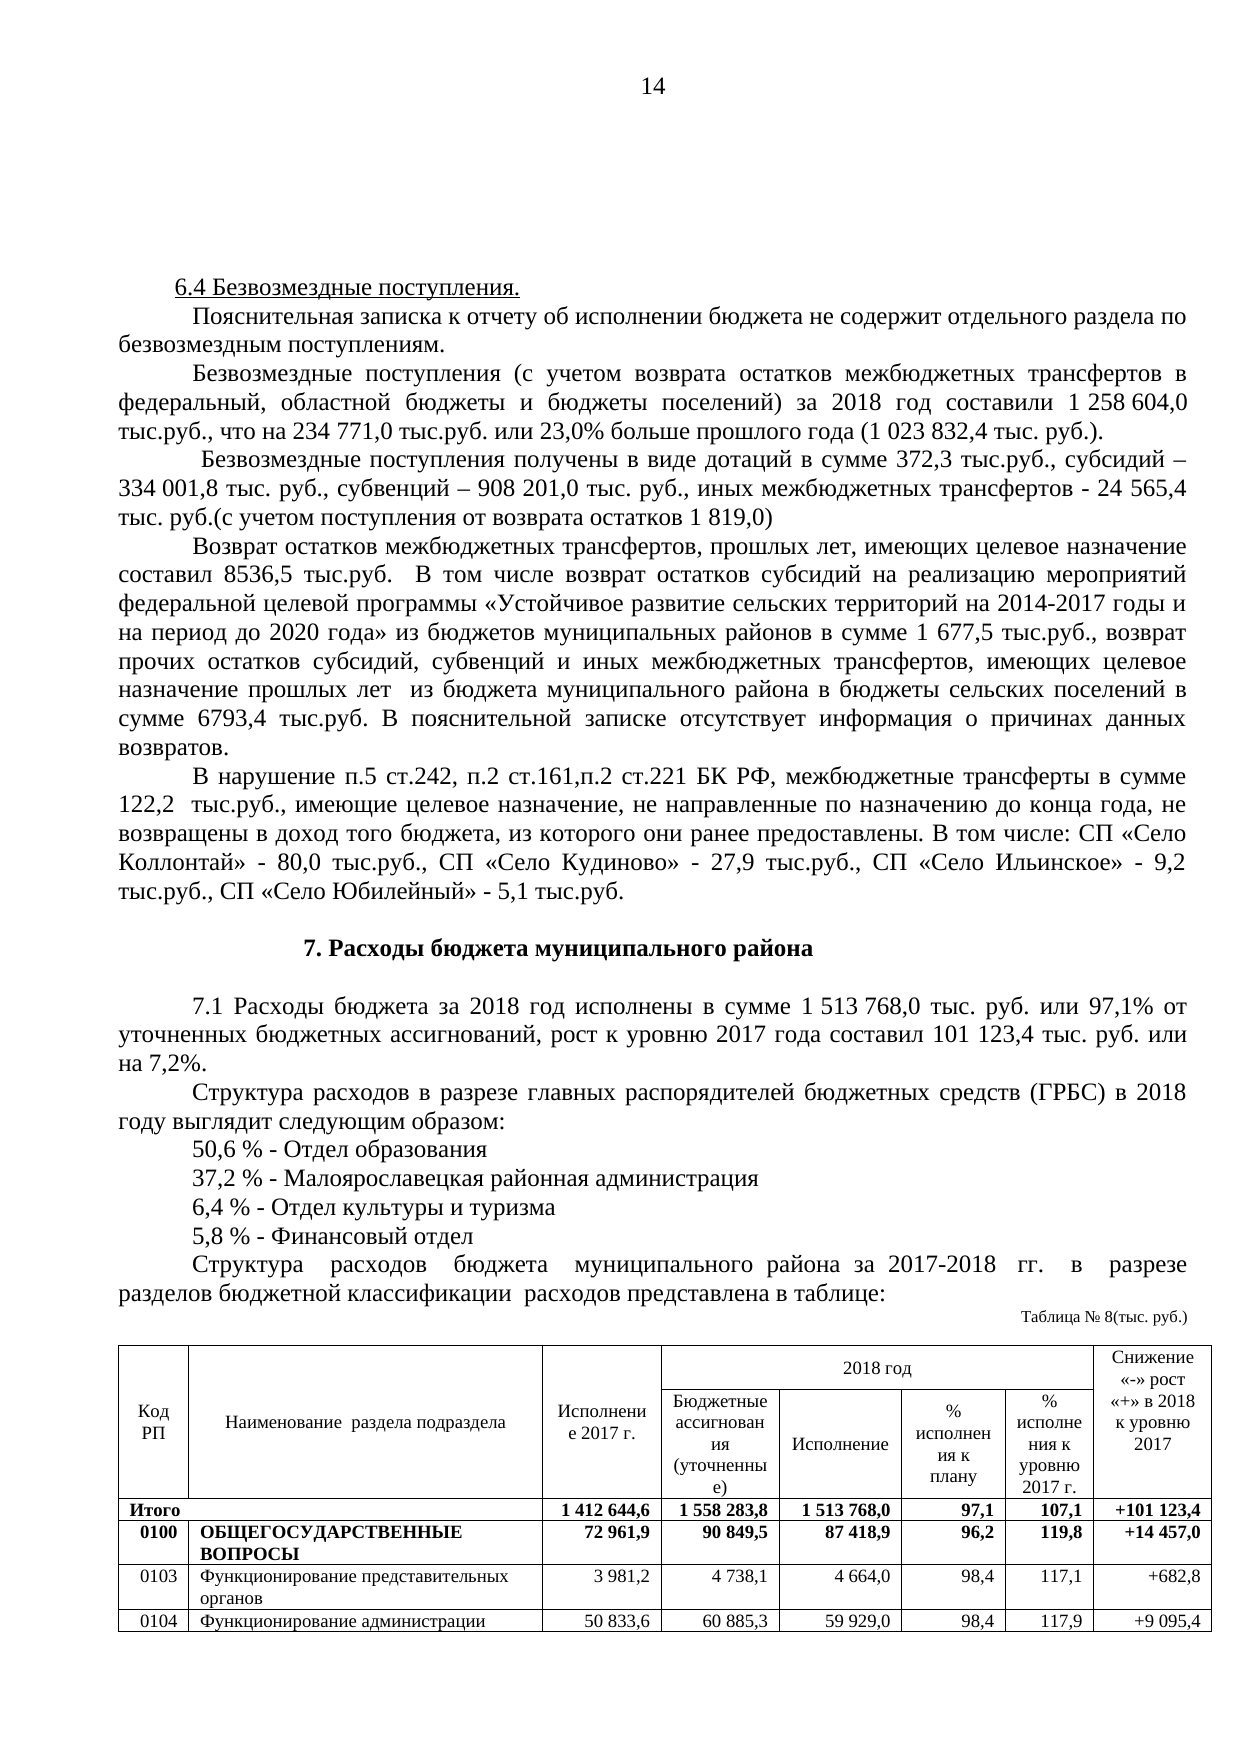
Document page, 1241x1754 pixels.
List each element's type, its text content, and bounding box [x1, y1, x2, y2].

table_cell 1 558 283,8 [662, 1499, 779, 1520]
text Безвозмездные поступления (с учетом возврата остатков межбюджетных трансфертов в федеральный, областной бюджеты и бюджеты поселений) за 2018 год составили 1 258 604,0 тыс.руб., что на 234 771,0 тыс.руб. или 23,0% больше прошлого года (1 023 832,4 тыс. руб.). [118, 358, 1187, 444]
table_cell +9 095,4 [1094, 1610, 1211, 1631]
table_cell +101 123,4 [1094, 1499, 1211, 1520]
text 5,8 % - Финансовый отдел [118, 1221, 1187, 1249]
table_cell +682,8 [1094, 1565, 1211, 1608]
text 6,4 % - Отдел культуры и туризма [118, 1192, 1187, 1221]
table_cell 117,1 [1006, 1565, 1093, 1608]
table_cell Бюджетные ассигнования (уточненные) [662, 1390, 779, 1497]
table_cell Итого [119, 1499, 542, 1520]
table_cell 50 833,6 [543, 1610, 661, 1631]
table_cell 0103 [119, 1565, 188, 1608]
text Безвозмездные поступления получены в виде дотаций в сумме 372,3 тыс.руб., субсидий – 334 001,8 тыс. руб., субвенций – 908 201,0 тыс. руб., иных межбюджетных трансфертов - 24 565,4 тыс. руб.(с учетом поступления от возврата остатков 1 819,0) [118, 444, 1187, 531]
table_cell 98,4 [902, 1610, 1005, 1631]
text В нарушение п.5 ст.242, п.2 ст.161,п.2 ст.221 БК РФ, межбюджетные трансферты в сумме 122,2 тыс.руб., имеющие целевое назначение, не направленные по назначению до конца года, не возвращены в доход того бюджета, из которого они ранее предоставлены. В том числе: СП «Село Коллонтай» - 80,0 тыс.руб., СП «Село Кудиново» - 27,9 тыс.руб., СП «Село Ильинское» - 9,2 тыс.руб., СП «Село Юбилейный» - 5,1 тыс.руб. [118, 761, 1187, 904]
table_cell 4 738,1 [662, 1565, 779, 1608]
list 7. Расходы бюджета муниципального района [303, 933, 1187, 962]
table_cell 0100 [119, 1521, 188, 1564]
table_header Исполнение 2017 г. [543, 1346, 661, 1497]
text Возврат остатков межбюджетных трансфертов, прошлых лет, имеющих целевое назначение составил 8536,5 тыс.руб. В том числе возврат остатков субсидий на реализацию мероприятий федеральной целевой программы «Устойчивое развитие сельских территорий на 2014-2017 годы и на период до 2020 года» из бюджетов муниципальных районов в сумме 1 677,5 тыс.руб., возврат прочих остатков субсидий, субвенций и иных межбюджетных трансфертов, имеющих целевое назначение прошлых лет из бюджета муниципального района в бюджеты сельских поселений в сумме 6793,4 тыс.руб. В пояснительной записке отсутствует информация о причинах данных возвратов. [118, 531, 1187, 761]
text 37,2 % - Малоярославецкая районная администрация [118, 1163, 1187, 1192]
table_cell 59 929,0 [780, 1610, 901, 1631]
text 7.1 Расходы бюджета за 2018 год исполнены в сумме 1 513 768,0 тыс. руб. или 97,1% от уточненных бюджетных ассигнований, рост к уровню 2017 года составил 101 123,4 тыс. руб. или на 7,2%. [118, 991, 1187, 1077]
table_cell 119,8 [1006, 1521, 1093, 1564]
text Таблица № 8(тыс. руб.) [118, 1307, 1187, 1326]
table_cell 1 513 768,0 [780, 1499, 901, 1520]
table_cell 87 418,9 [780, 1521, 901, 1564]
table_cell +14 457,0 [1094, 1521, 1211, 1564]
table_cell 107,1 [1006, 1499, 1093, 1520]
table_cell ОБЩЕГОСУДАРСТВЕННЫЕ ВОПРОСЫ [189, 1521, 542, 1564]
table_header 2018 год [662, 1346, 1093, 1389]
table_cell Функционирование администрации [189, 1610, 542, 1631]
table_header Код РП [119, 1346, 188, 1497]
table_cell 97,1 [902, 1499, 1005, 1520]
table_cell 0104 [119, 1610, 188, 1631]
table_cell 60 885,3 [662, 1610, 779, 1631]
text Структура расходов в разрезе главных распорядителей бюджетных средств (ГРБС) в 2018 году выглядит следующим образом: [118, 1077, 1187, 1134]
table_header Снижение «-» рост «+» в 2018 к уровню 2017 [1094, 1346, 1211, 1497]
table_cell 98,4 [902, 1565, 1005, 1608]
table_cell % исполнения к уровню 2017 г. [1006, 1390, 1093, 1497]
text 50,6 % - Отдел образования [118, 1134, 1187, 1163]
table_cell 72 961,9 [543, 1521, 661, 1564]
table_cell 4 664,0 [780, 1565, 901, 1608]
table_cell % исполнения к плану [902, 1390, 1005, 1497]
table_cell 90 849,5 [662, 1521, 779, 1564]
table_header Наименование раздела подраздела [189, 1346, 542, 1497]
table_cell 117,9 [1006, 1610, 1093, 1631]
table_cell Функционирование представительных органов [189, 1565, 542, 1608]
text Структура расходов бюджета муниципального района за 2017-2018 гг. в разрезе разделов бюджетной классификации расходов представлена в таблице: [118, 1249, 1187, 1307]
text 6.4 Безвозмездные поступления. [118, 272, 1187, 301]
text Пояснительная записка к отчету об исполнении бюджета не содержит отдельного раздела по безвозмездным поступлениям. [118, 301, 1187, 358]
table_cell 96,2 [902, 1521, 1005, 1564]
table_cell 3 981,2 [543, 1565, 661, 1608]
table_cell Исполнение [780, 1390, 901, 1497]
table_cell 1 412 644,6 [543, 1499, 661, 1520]
